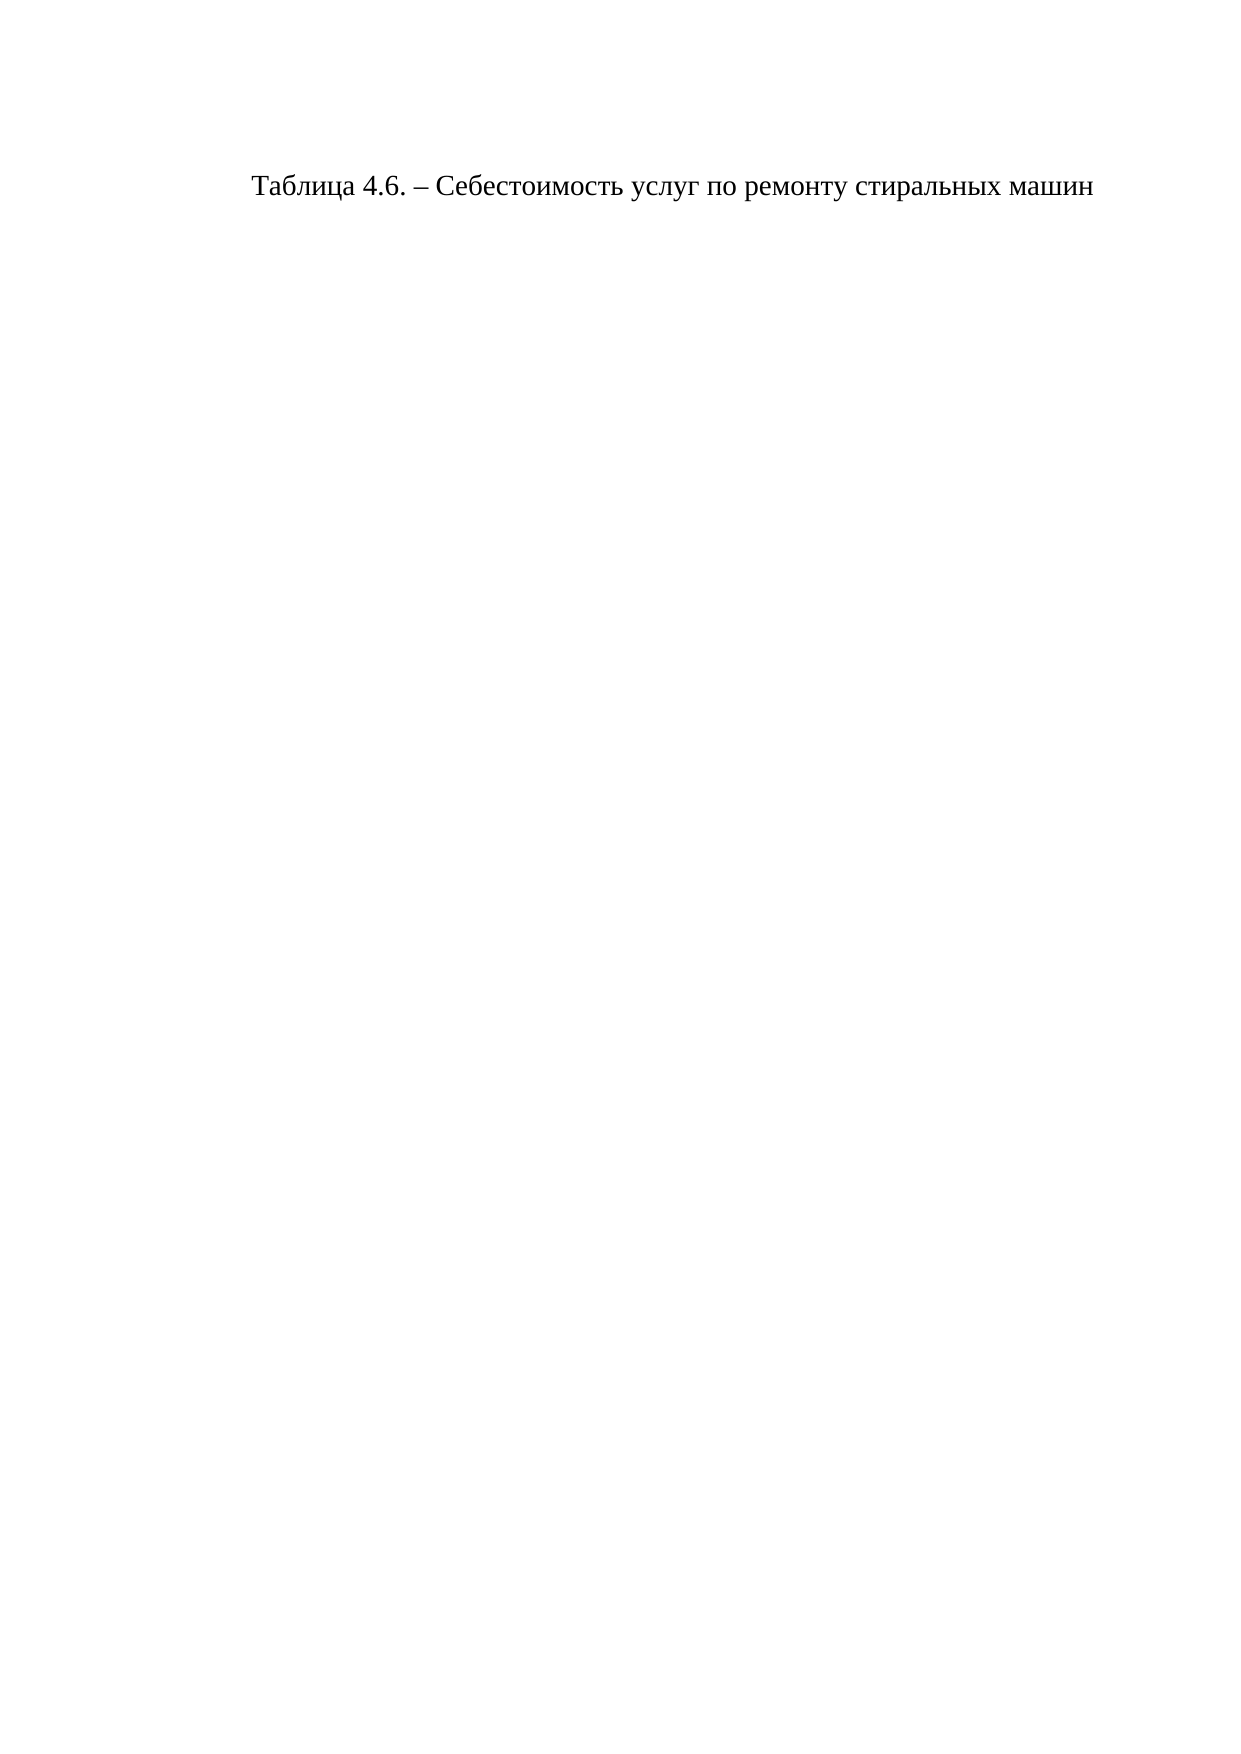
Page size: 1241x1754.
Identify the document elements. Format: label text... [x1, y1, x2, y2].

subtitle Таблица 4.6. – Себестоимость услуг по ремонту стиральных машин [177, 168, 1152, 202]
